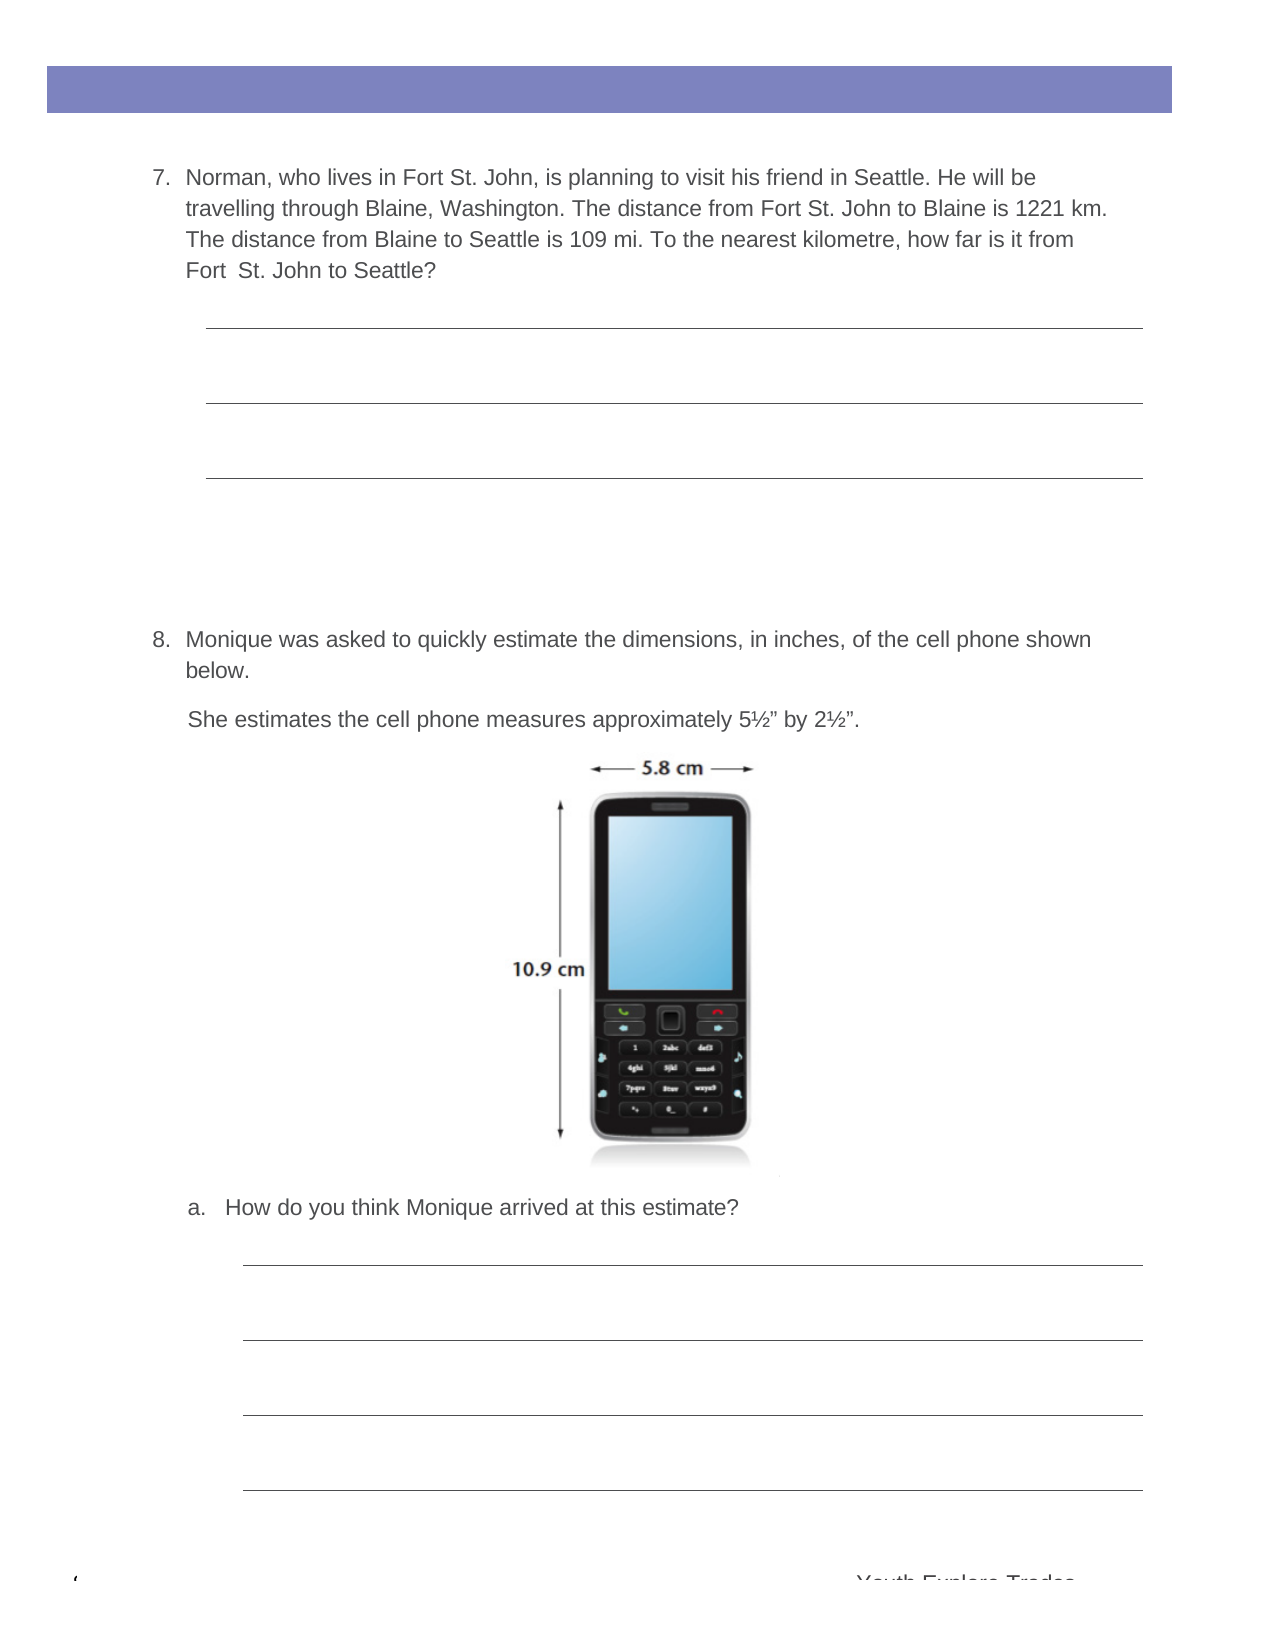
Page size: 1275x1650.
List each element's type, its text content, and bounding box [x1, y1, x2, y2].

list How do you think Monique arrived at this estimate? [169, 1194, 1183, 1220]
list Norman, who lives in Fort St. John, is planning to visit his friend in Seattle. He will be travelling through Blaine, Washington. The distance from Fort St. John to Blaine is 1221 km. The distance from Blaine to Seattle is 109 mi. To the nearest kilometre, how far is it from Fort St. John to Seattle? [152, 164, 1119, 283]
list Monique was asked to quickly estimate the dimensions, in inches, of the cell phone shown below. [152, 626, 1097, 683]
picture [496, 752, 781, 1177]
text She estimates the cell phone measures approximately 5½” by 2½”. [187, 706, 1183, 733]
